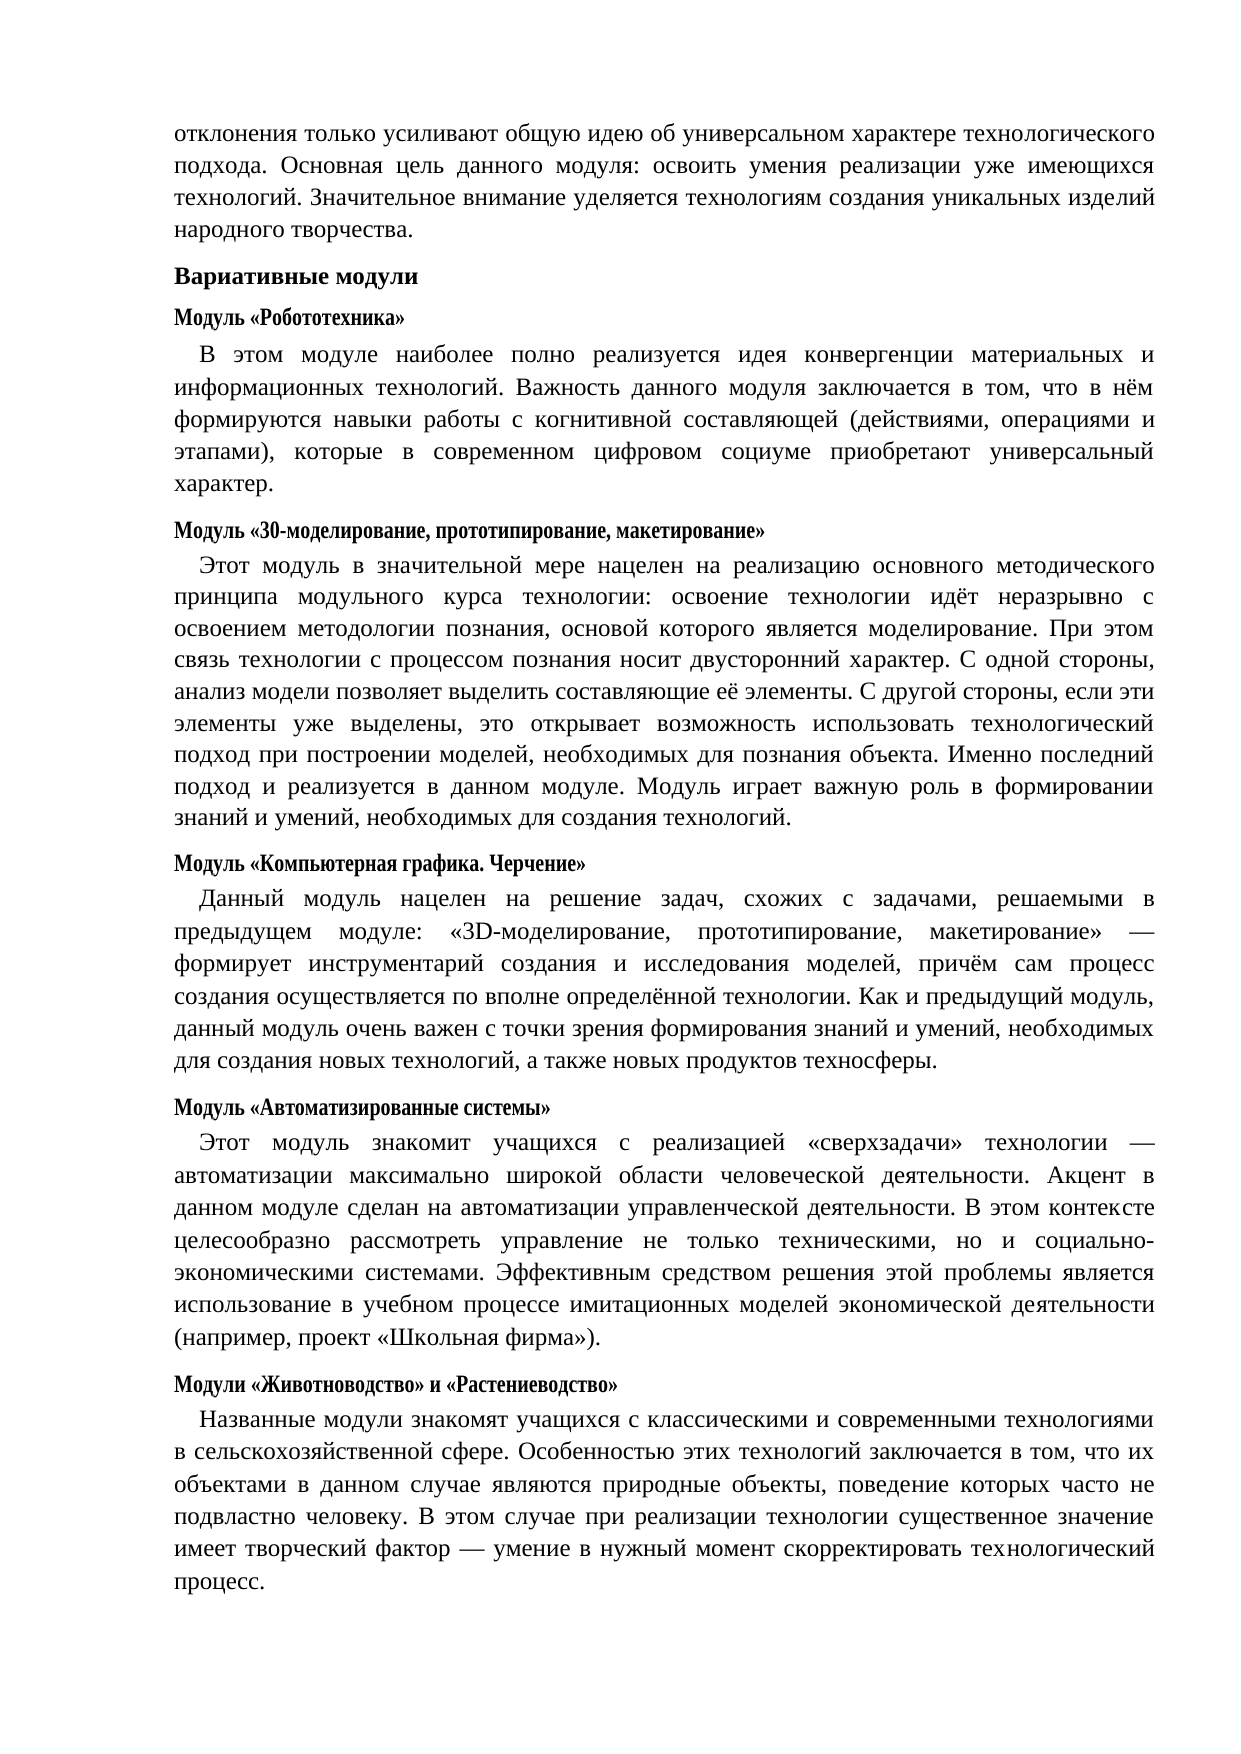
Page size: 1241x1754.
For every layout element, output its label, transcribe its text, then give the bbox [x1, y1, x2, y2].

text Модуль «30-моделирование, прототипирование, макетирование» [174, 515, 1155, 544]
text В этом модуле наиболее полно реализуется идея конвергенции материальных и информационных технологий. Важность данного модуля заключается в том, что в нём формируются навыки работы с когнитивной составляющей (действиями, операциями и этапами), которые в современном цифровом социуме приобретают универсальный характер. [174, 339, 1155, 497]
text Данный модуль нацелен на решение задач, схожих с задачами, решаемыми в предыдущем модуле: «3D-моделирование, прототипирование, макетирование» — формирует инструментарий создания и исследования моделей, причём сам процесс создания осуществляется по вполне определённой технологии. Как и предыдущий модуль, данный модуль очень важен с точки зрения формирования знаний и умений, необходимых для создания новых технологий, а также новых продуктов техносферы. [174, 883, 1155, 1074]
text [174, 118, 1155, 243]
text Этот модуль в значительной мере нацелен на реализацию основного методического принципа модульного курса технологии: освоение технологии идёт неразрывно с освоением методологии познания, основой которого является моделирование. При этом связь технологии с процессом познания носит двусторонний характер. С одной стороны, анализ модели позволяет выделить составляющие её элементы. С другой стороны, если эти элементы уже выделены, это открывает возможность использовать технологический подход при построении моделей, необходимых для познания объекта. Именно последний подход и реализуется в данном модуле. Модуль играет важную роль в формировании знаний и умений, необходимых для создания технологий. [174, 550, 1155, 831]
text Этот модуль знакомит учащихся с реализацией «сверхзадачи» технологии — автоматизации максимально широкой области человеческой деятельности. Акцент в данном модуле сделан на автоматизации управленческой деятельности. В этом контексте целесообразно рассмотреть управление не только техническими, но и социально-экономическими системами. Эффективным средством решения этой проблемы является использование в учебном процессе имитационных моделей экономической деятельности (например, проект «Школьная фирма»). [174, 1127, 1155, 1351]
text Модуль «Робототехника» [174, 302, 1155, 331]
text Модуль «Компьютерная графика. Черчение» [174, 848, 1155, 877]
text Модуль «Автоматизированные системы» [174, 1092, 1155, 1121]
text Модули «Животноводство» и «Растениеводство» [174, 1369, 1155, 1398]
text Названные модули знакомят учащихся с классическими и современными технологиями в сельскохозяйственной сфере. Особенностью этих технологий заключается в том, что их объектами в данном случае являются природные объекты, поведение которых часто не подвластно человеку. В этом случае при реализации технологии существенное значение имеет творческий фактор — умение в нужный момент скорректировать технологический процесс. [174, 1404, 1155, 1594]
text Вариативные модули [174, 261, 1155, 290]
